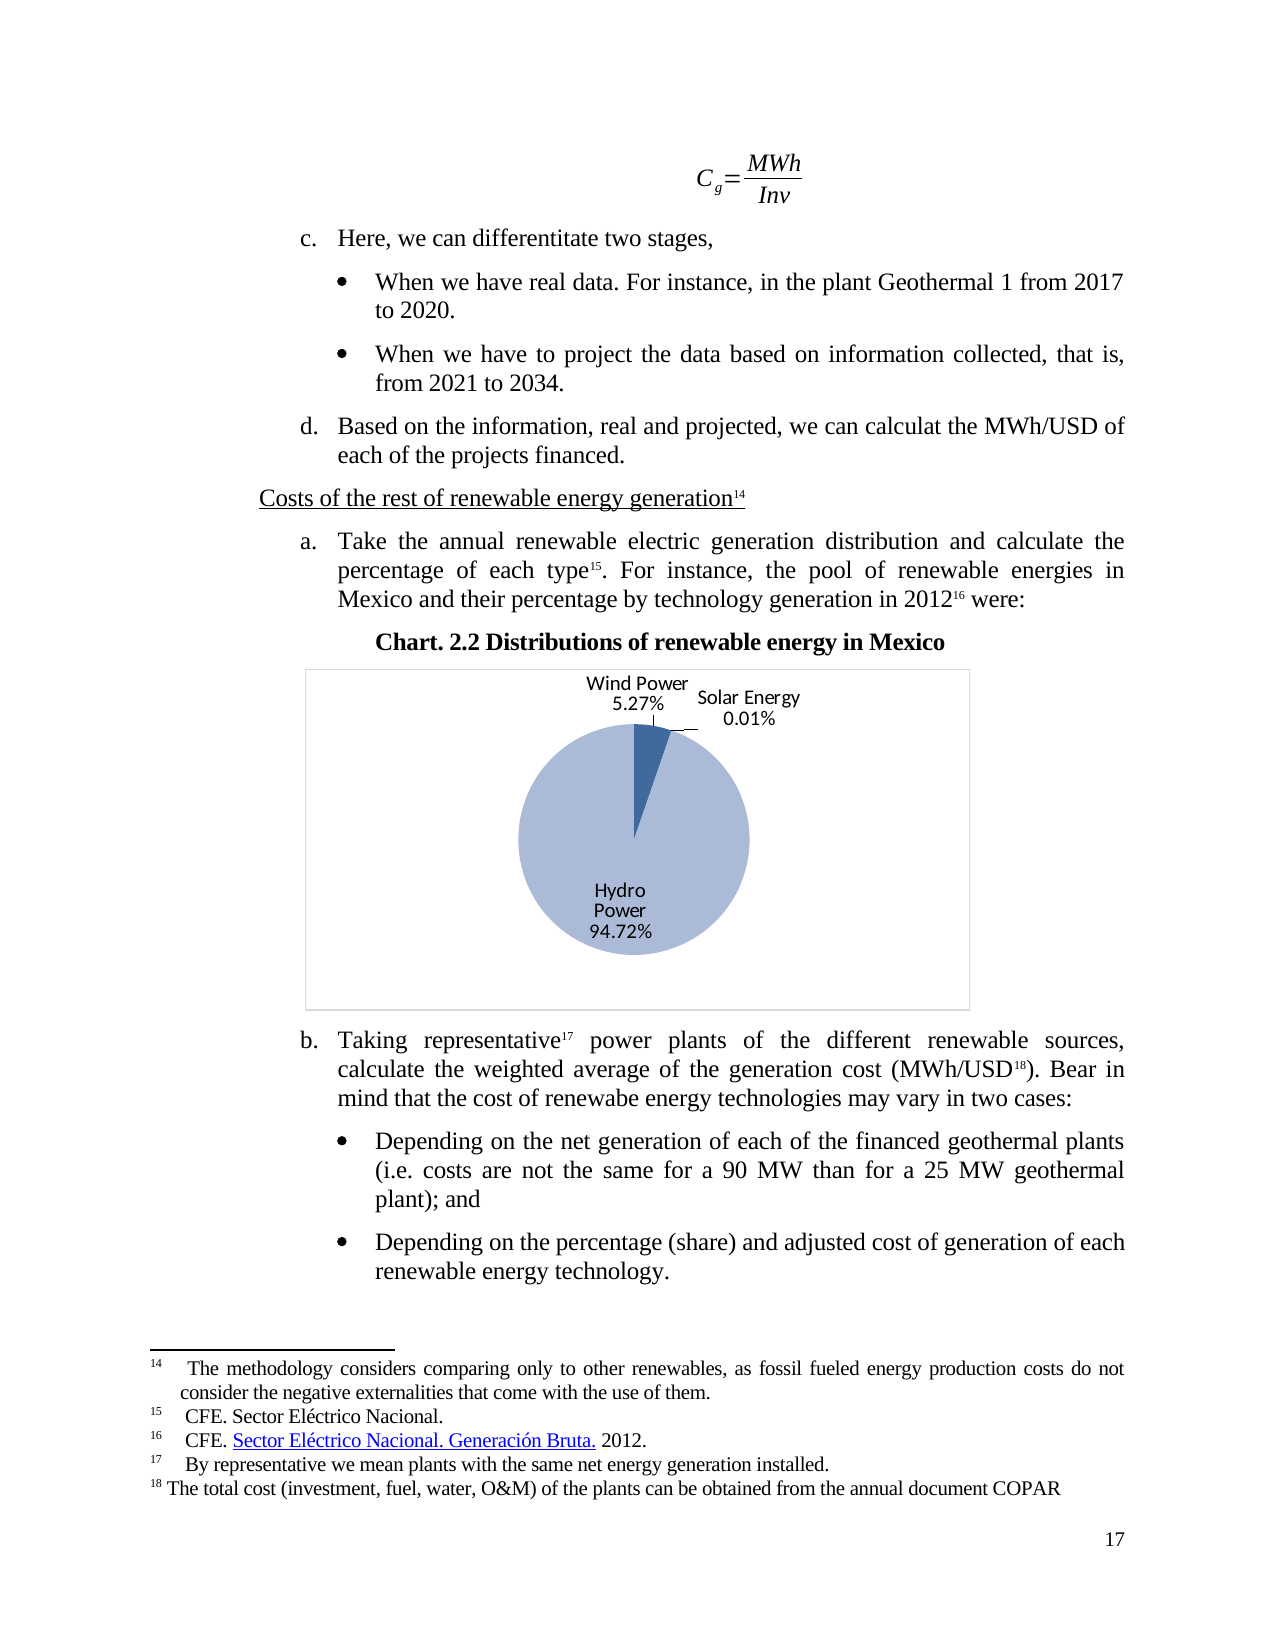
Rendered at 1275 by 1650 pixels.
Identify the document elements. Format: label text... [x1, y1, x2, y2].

list When we have to project the data based on information collected, that is, from 2021 to 2034. [337, 339, 1125, 396]
list Here, we can differentitate two stages, [300, 223, 1125, 252]
list Take the annual renewable electric generation distribution and calculate the percentage of each type. For instance, the pool of renewable energies in Mexico and their percentage by technology generation in 2012 were: [300, 526, 1125, 613]
list Depending on the net generation of each of the financed geothermal plants (i.e. costs are not the same for a 90 MW than for a 25 MW geothermal plant); and [337, 1126, 1125, 1212]
list Costs of the rest of renewable energy generation [150, 483, 1125, 512]
list Depending on the percentage (share) and adjusted cost of generation of each renewable energy technology. [337, 1227, 1125, 1284]
list Based on the information, real and projected, we can calculat the MWh/USD of each of the projects financed. [300, 411, 1125, 468]
text Chart. 2.2 Distributions of renewable energy in Mexico [375, 627, 1125, 656]
list When we have real data. For instance, in the plant Geothermal 1 from 2017 to 2020. [337, 267, 1125, 324]
list Taking representative power plants of the different renewable sources, calculate the weighted average of the generation cost (MWh/USD). Bear in mind that the cost of renewabe energy technologies may vary in two cases: [300, 1025, 1125, 1112]
